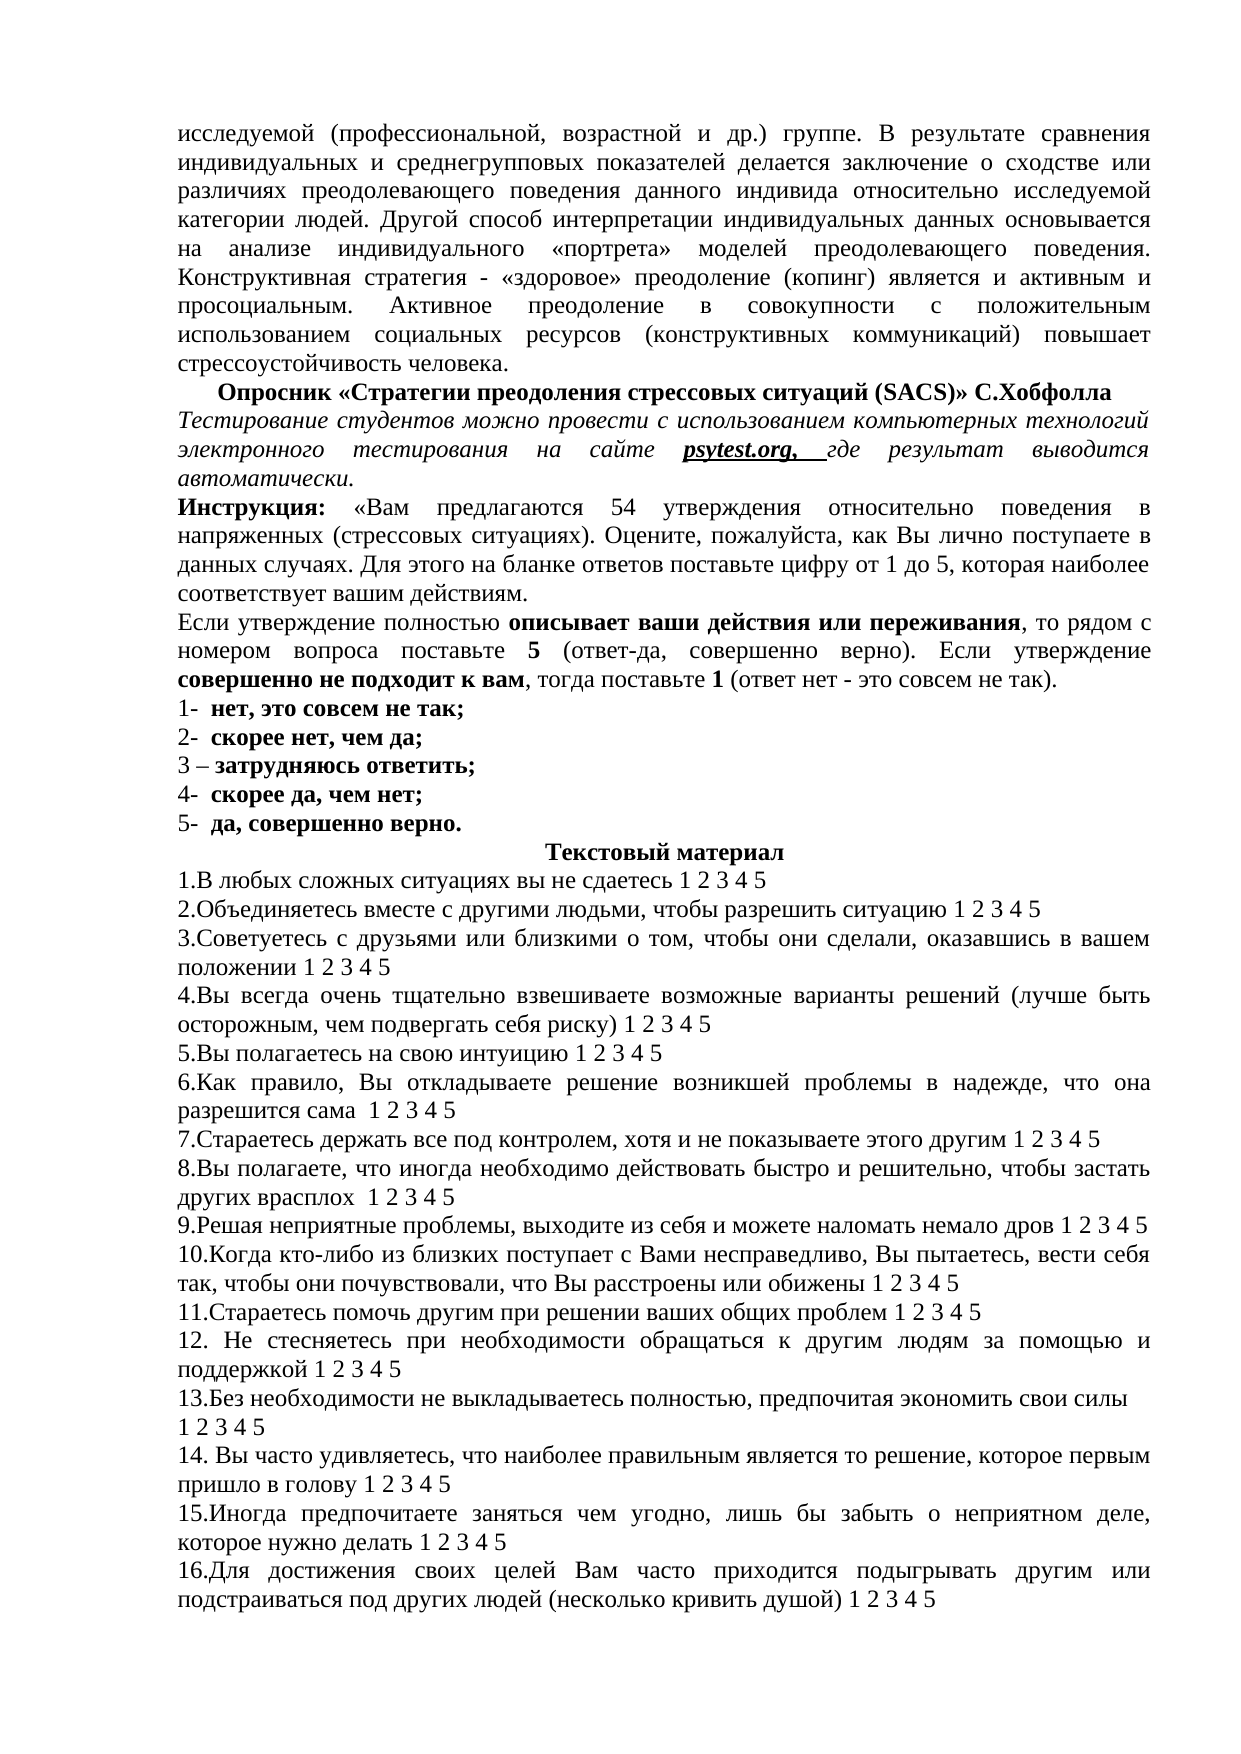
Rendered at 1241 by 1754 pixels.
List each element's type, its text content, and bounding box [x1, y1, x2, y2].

text 4.Вы всегда очень тщательно взвешиваете возможные варианты решений (лучше быть осторожным, чем подвергать себя риску) 1 2 3 4 5 [177, 981, 1152, 1038]
text 9.Решая неприятные проблемы, выходите из себя и можете наломать немало дров 1 2 3 4 5 [177, 1211, 1152, 1239]
text Текстовый материал [177, 837, 1152, 866]
text 6.Как правило, Вы откладываете решение возникшей проблемы в надежде, что она разрешится сама 1 2 3 4 5 [177, 1067, 1152, 1124]
text 1 2 3 4 5 [177, 1412, 1152, 1441]
text 16.Для достижения своих целей Вам часто приходится подыгрывать другим или подстраиваться под других людей (несколько кривить душой) 1 2 3 4 5 [177, 1556, 1152, 1613]
text 2- скорее нет, чем да; [177, 722, 1152, 751]
text 5- да, совершенно верно. [177, 808, 1152, 837]
text 8.Вы полагаете, что иногда необходимо действовать быстро и решительно, чтобы застать других врасплох 1 2 3 4 5 [177, 1153, 1152, 1211]
text 12. Не стесняетесь при необходимости обращаться к другим людям за помощью и поддержкой 1 2 3 4 5 [177, 1326, 1152, 1383]
text 13.Без необходимости не выкладываетесь полностью, предпочитая экономить свои силы [177, 1383, 1152, 1412]
text 2.Объединяетесь вместе с другими людьми, чтобы разрешить ситуацию 1 2 3 4 5 [177, 894, 1152, 923]
text 10.Когда кто-либо из близких поступает с Вами несправедливо, Вы пытаетесь, вести себя так, чтобы они почувствовали, что Вы расстроены или обижены 1 2 3 4 5 [177, 1239, 1152, 1297]
text Опросник «Стратегии преодоления стрессовых ситуаций (SACS)» C.Хобфолла [177, 377, 1152, 406]
text 3.Советуетесь с друзьями или близкими о том, чтобы они сделали, оказавшись в вашем положении 1 2 3 4 5 [177, 923, 1152, 981]
text 11.Стараетесь помочь другим при решении ваших общих проблем 1 2 3 4 5 [177, 1297, 1152, 1326]
text 15.Иногда предпочитаете заняться чем угодно, лишь бы забыть о неприятном деле, которое нужно делать 1 2 3 4 5 [177, 1498, 1152, 1556]
text Тестирование студентов можно провести с использованием компьютерных технологий электронного тестирования на сайте psytest.org, где результат выводится автоматически. [177, 406, 1152, 492]
text 3 – затрудняюсь ответить; [177, 751, 1152, 779]
text Инструкция: «Вам предлагаются 54 утверждения относительно поведения в напряженных (стрессовых ситуациях). Оцените, пожалуйста, как Вы лично поступаете в данных случаях. Для этого на бланке ответов поставьте цифру от 1 до 5, которая наиболее соответствует вашим действиям. [177, 492, 1152, 607]
text 14. Вы часто удивляетесь, что наиболее правильным является то решение, которое первым пришло в голову 1 2 3 4 5 [177, 1441, 1152, 1498]
text 1.В любых сложных ситуациях вы не сдаетесь 1 2 3 4 5 [177, 866, 1152, 894]
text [177, 118, 1152, 377]
text Если утверждение полностью описывает ваши действия или переживания, то рядом с номером вопроса поставьте 5 (ответ-да, совершенно верно). Если утверждение совершенно не подходит к вам, тогда поставьте 1 (ответ нет - это совсем не так). [177, 607, 1152, 693]
text 4- скорее да, чем нет; [177, 779, 1152, 808]
text 7.Стараетесь держать все под контролем, хотя и не показываете этого другим 1 2 3 4 5 [177, 1124, 1152, 1153]
text 1- нет, это совсем не так; [177, 693, 1152, 722]
text 5.Вы полагаетесь на свою интуицию 1 2 3 4 5 [177, 1038, 1152, 1067]
